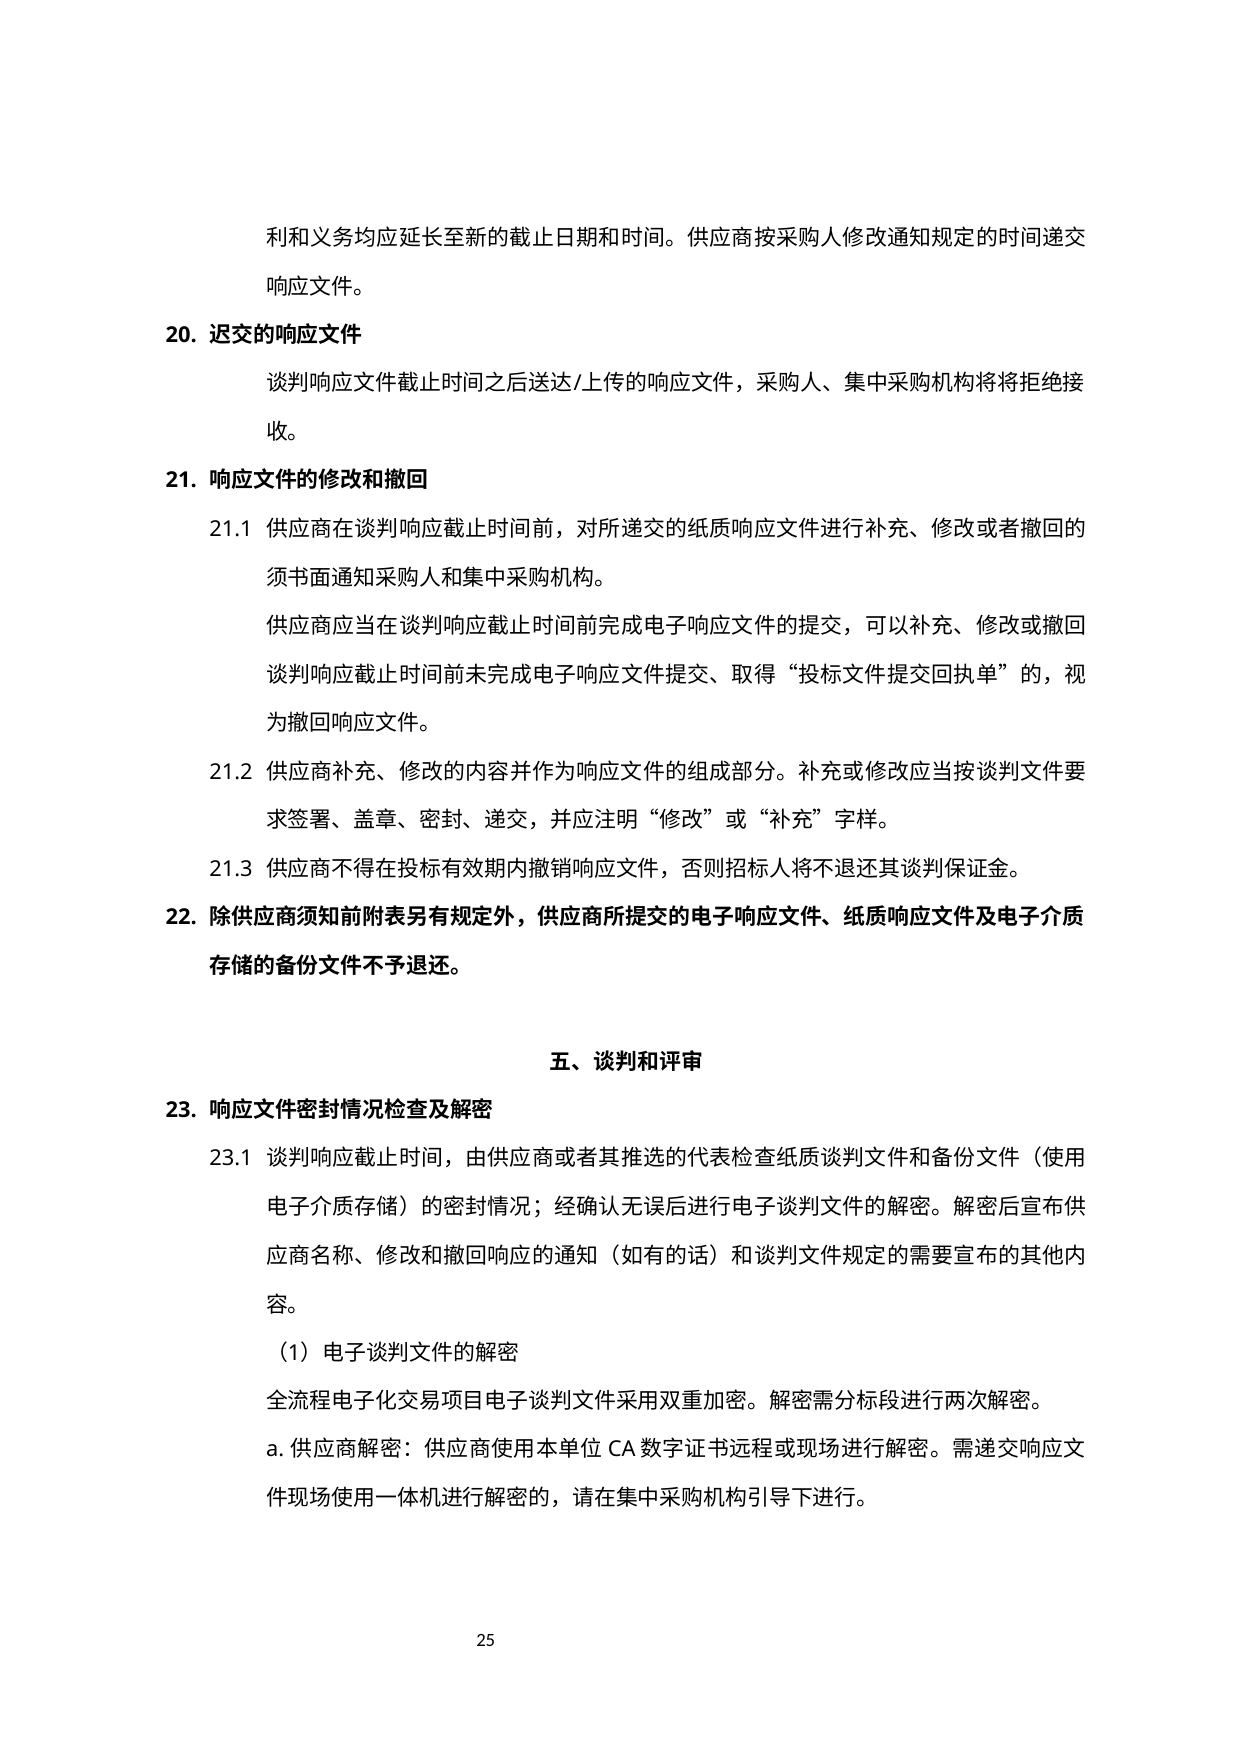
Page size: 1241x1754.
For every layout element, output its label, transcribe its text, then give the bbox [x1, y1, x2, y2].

text 全流程电子化交易项目电子谈判文件采用双重加密。解密需分标段进行两次解密。 [266, 1383, 1087, 1415]
list 供应商补充、修改的内容并作为响应文件的组成部分。补充或修改应当按谈判文件要求签署、盖章、密封、递交，并应注明“修改”或“补充”字样。 [209, 753, 1087, 834]
text 五、谈判和评审 [165, 1043, 1087, 1076]
list 供应商不得在投标有效期内撤销响应文件，否则招标人将不退还其谈判保证金。 [209, 850, 1087, 883]
text 谈判响应文件截止时间之后送达/上传的响应文件，采购人、集中采购机构将将拒绝接收。 [266, 365, 1087, 446]
text a. 供应商解密：供应商使用本单位CA数字证书远程或现场进行解密。需递交响应文件现场使用一体机进行解密的，请在集中采购机构引导下进行。 [266, 1431, 1087, 1512]
text 供应商应当在谈判响应截止时间前完成电子响应文件的提交，可以补充、修改或撤回。谈判响应截止时间前未完成电子响应文件提交、取得“投标文件提交回执单”的，视为撤回响应文件。 [266, 607, 1087, 737]
list 响应文件的修改和撤回 [165, 462, 1087, 494]
list 谈判响应截止时间，由供应商或者其推选的代表检查纸质谈判文件和备份文件（使用电子介质存储）的密封情况；经确认无误后进行电子谈判文件的解密。解密后宣布供应商名称、修改和撤回响应的通知（如有的话）和谈判文件规定的需要宣布的其他内容。 [209, 1140, 1087, 1319]
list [209, 219, 1087, 301]
text （1）电子谈判文件的解密 [266, 1334, 1087, 1367]
list 供应商在谈判响应截止时间前，对所递交的纸质响应文件进行补充、修改或者撤回的，须书面通知采购人和集中采购机构。 [209, 510, 1087, 592]
list 迟交的响应文件 [165, 317, 1087, 349]
list 响应文件密封情况检查及解密 [165, 1092, 1087, 1124]
list 除供应商须知前附表另有规定外，供应商所提交的电子响应文件、纸质响应文件及电子介质存储的备份文件不予退还。 [165, 899, 1087, 980]
